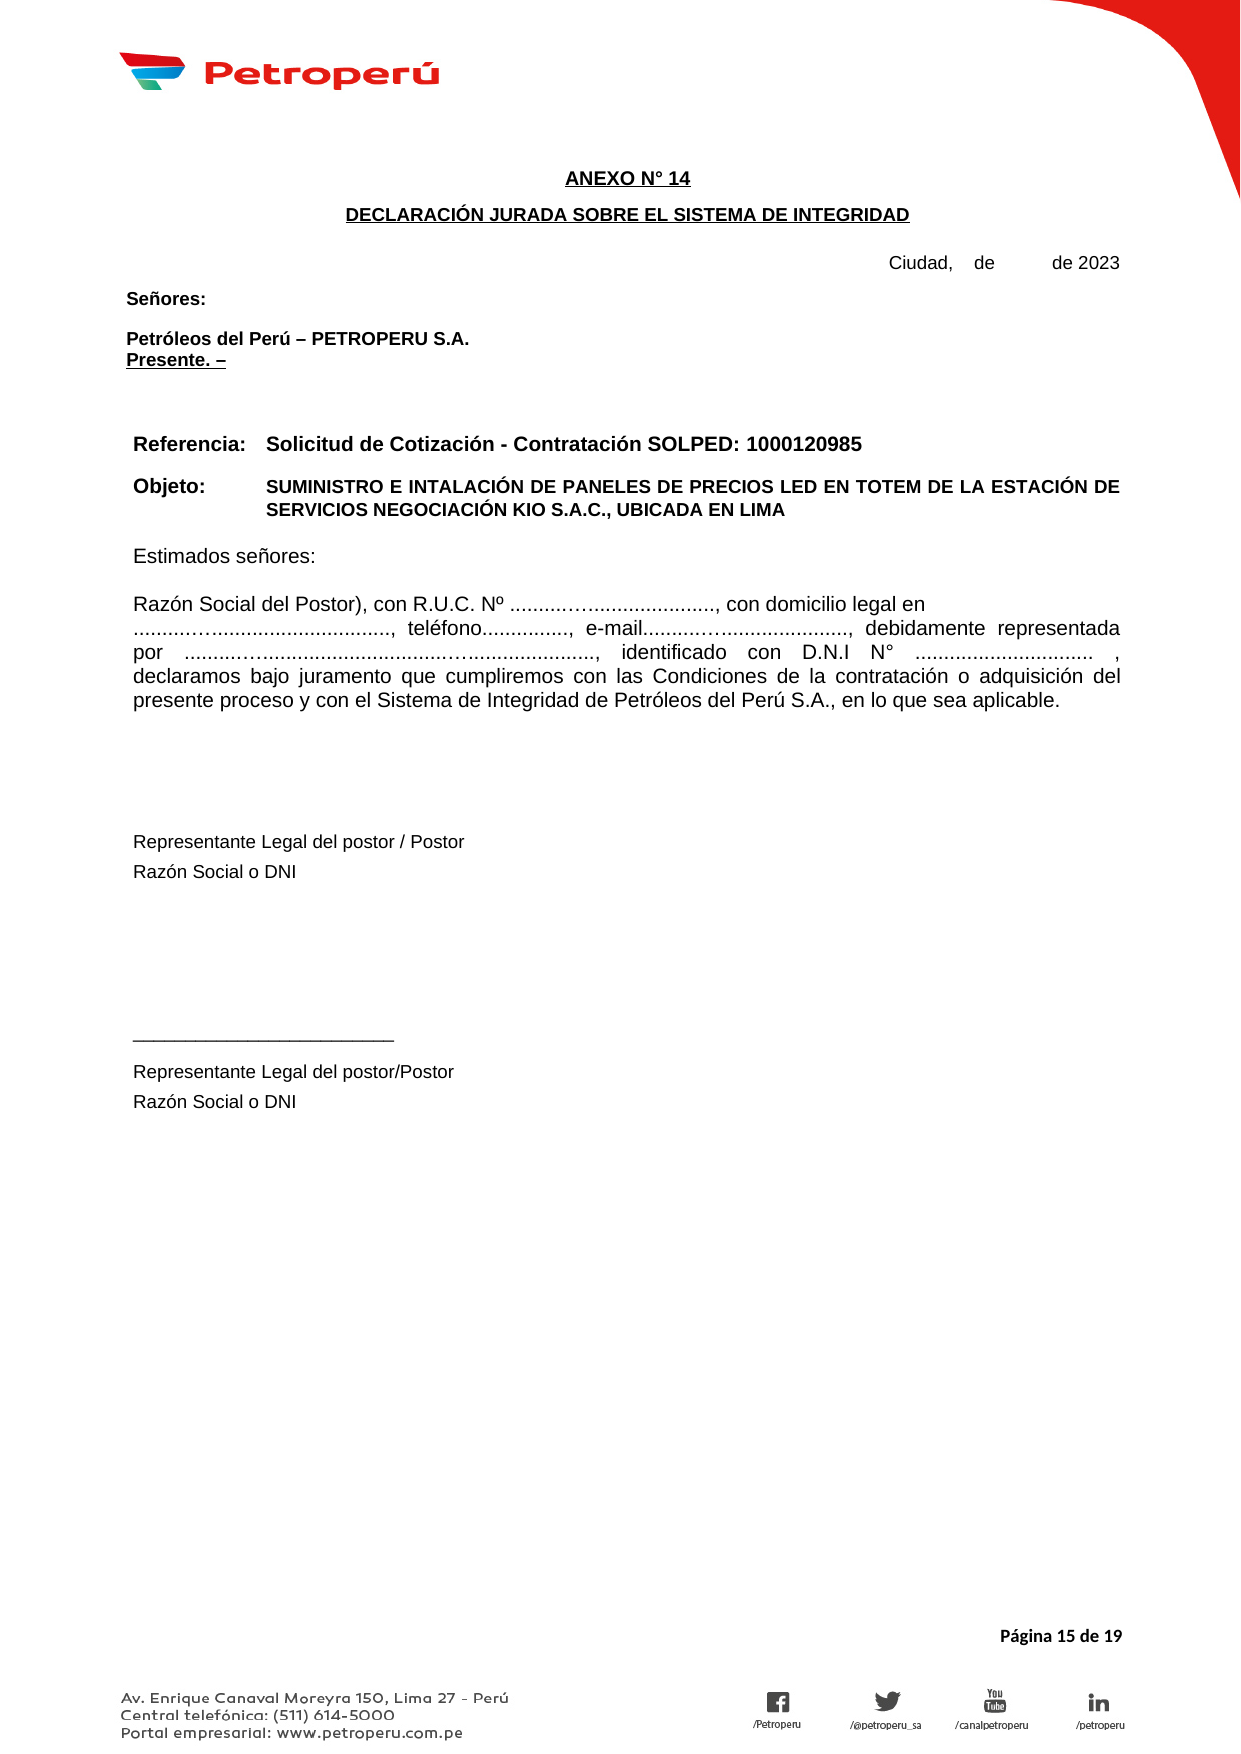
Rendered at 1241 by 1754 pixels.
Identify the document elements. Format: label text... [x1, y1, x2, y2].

text Estimados señores: [133, 544, 1122, 568]
text Ciudad, de de 2023 [724, 252, 1120, 273]
text ANEXO N° 14 [133, 166, 1122, 189]
text Representante Legal del postor/Postor [133, 1061, 1122, 1082]
text Presente. – [126, 349, 1120, 370]
text ..........…..............................., teléfono..............., e-mail..........…......................, debidamente representada por ..........…................................…......................, identificado con D.N.I N° ............................... , declaramos bajo juramento que cumpliremos con las Condiciones de la contratación o adquisición del presente proceso y con el Sistema de Integridad de Petróleos del Perú S.A., en lo que sea aplicable. [133, 616, 1122, 712]
text Razón Social o DNI [133, 1090, 1122, 1112]
text DECLARACIÓN JURADA SOBRE EL SISTEMA DE INTEGRIDAD [133, 203, 1122, 225]
text _________________________ [133, 1021, 1122, 1043]
text Objeto: SUMINISTRO E INTALACIÓN DE PANELES DE PRECIOS LED EN TOTEM DE LA ESTACIÓN DE SERVICIOS NEGOCIACIÓN KIO S.A.C., UBICADA EN LIMA [133, 474, 1122, 520]
text Representante Legal del postor / Postor [133, 831, 1122, 853]
text Señores: [126, 287, 1120, 309]
text Razón Social del Postor), con R.U.C. Nº ..........…......................, con domicilio legal en [133, 592, 1122, 616]
text Referencia: Solicitud de Cotización - Contratación SOLPED: 1000120985 [133, 432, 1122, 456]
picture [2, 1680, 1241, 1754]
text Petróleos del Perú – PETROPERU S.A. [126, 327, 1120, 349]
text Razón Social o DNI [133, 861, 1117, 882]
picture [1, 0, 1241, 209]
